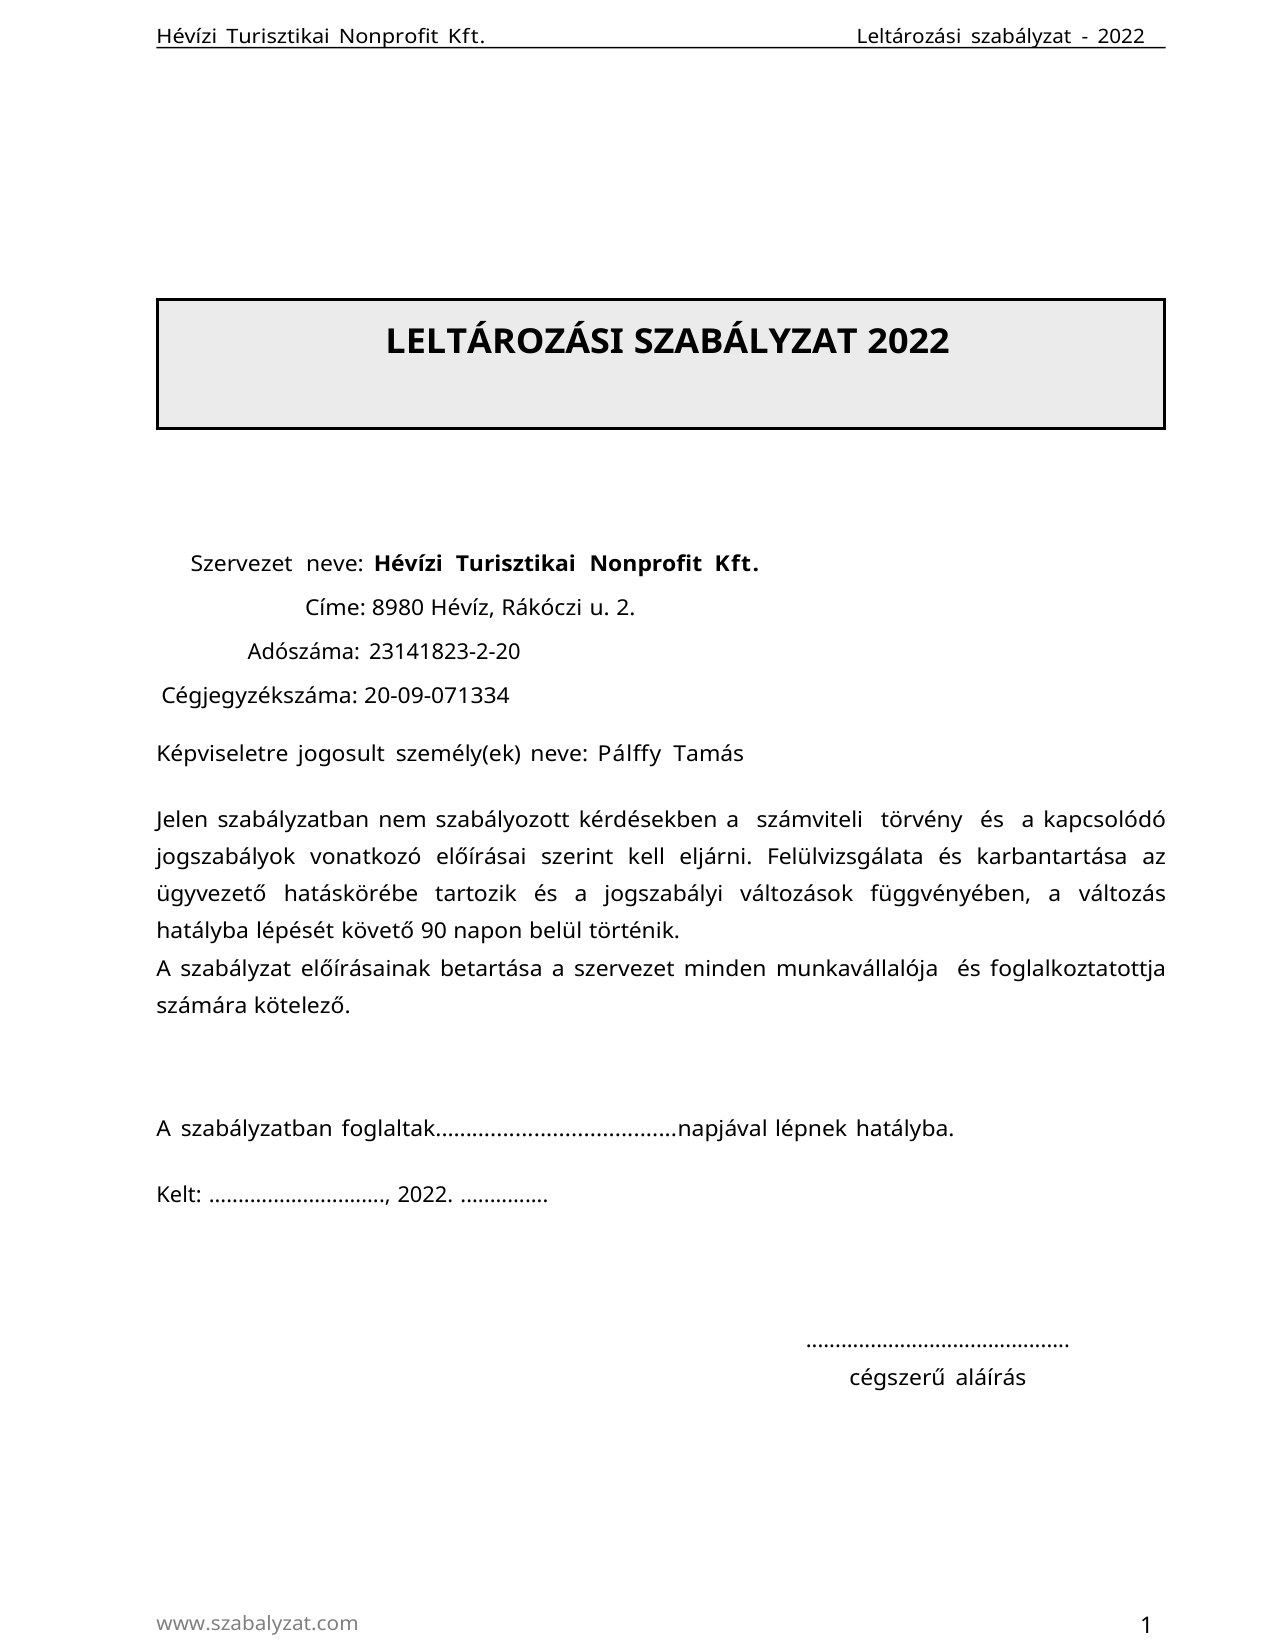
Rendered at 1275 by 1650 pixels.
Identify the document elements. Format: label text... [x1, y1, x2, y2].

text Adószáma: 23141823-2-20 [247, 636, 1183, 666]
text Szervezet neve: Hévízi Turisztikai Nonprofit Kft. [190, 548, 1183, 578]
text A szabályzatban foglaltak napjával lépnek hatályba. [156, 1113, 1183, 1143]
text Címe: 8980 Hévíz, Rákóczi u. 2. [305, 592, 1183, 622]
text cégszerű aláírás [778, 1361, 1097, 1391]
text Jelen szabályzatban nem szabályozott kérdésekben a számviteli törvény és a kapcsolódó jogszabályok vonatkozó előírásai szerint kell eljárni. Felülvizsgálata és karbantartása az ügyvezető hatáskörébe tartozik és a jogszabályi változások függvényében, a változás hatályba lépését követő 90 napon belül történik. [156, 804, 1166, 945]
text Kelt: .............................., 2022. ............... [156, 1179, 1183, 1209]
text Cégjegyzékszáma: 20-09-071334 [161, 680, 1183, 710]
text A szabályzat előírásainak betartása a szervezet minden munkavállalója és foglalkoztatottja számára kötelező. [156, 952, 1166, 1019]
text ............................................. [778, 1324, 1097, 1353]
text Képviseletre jogosult személy(ek) neve: Pálffy Tamás [156, 738, 1183, 767]
